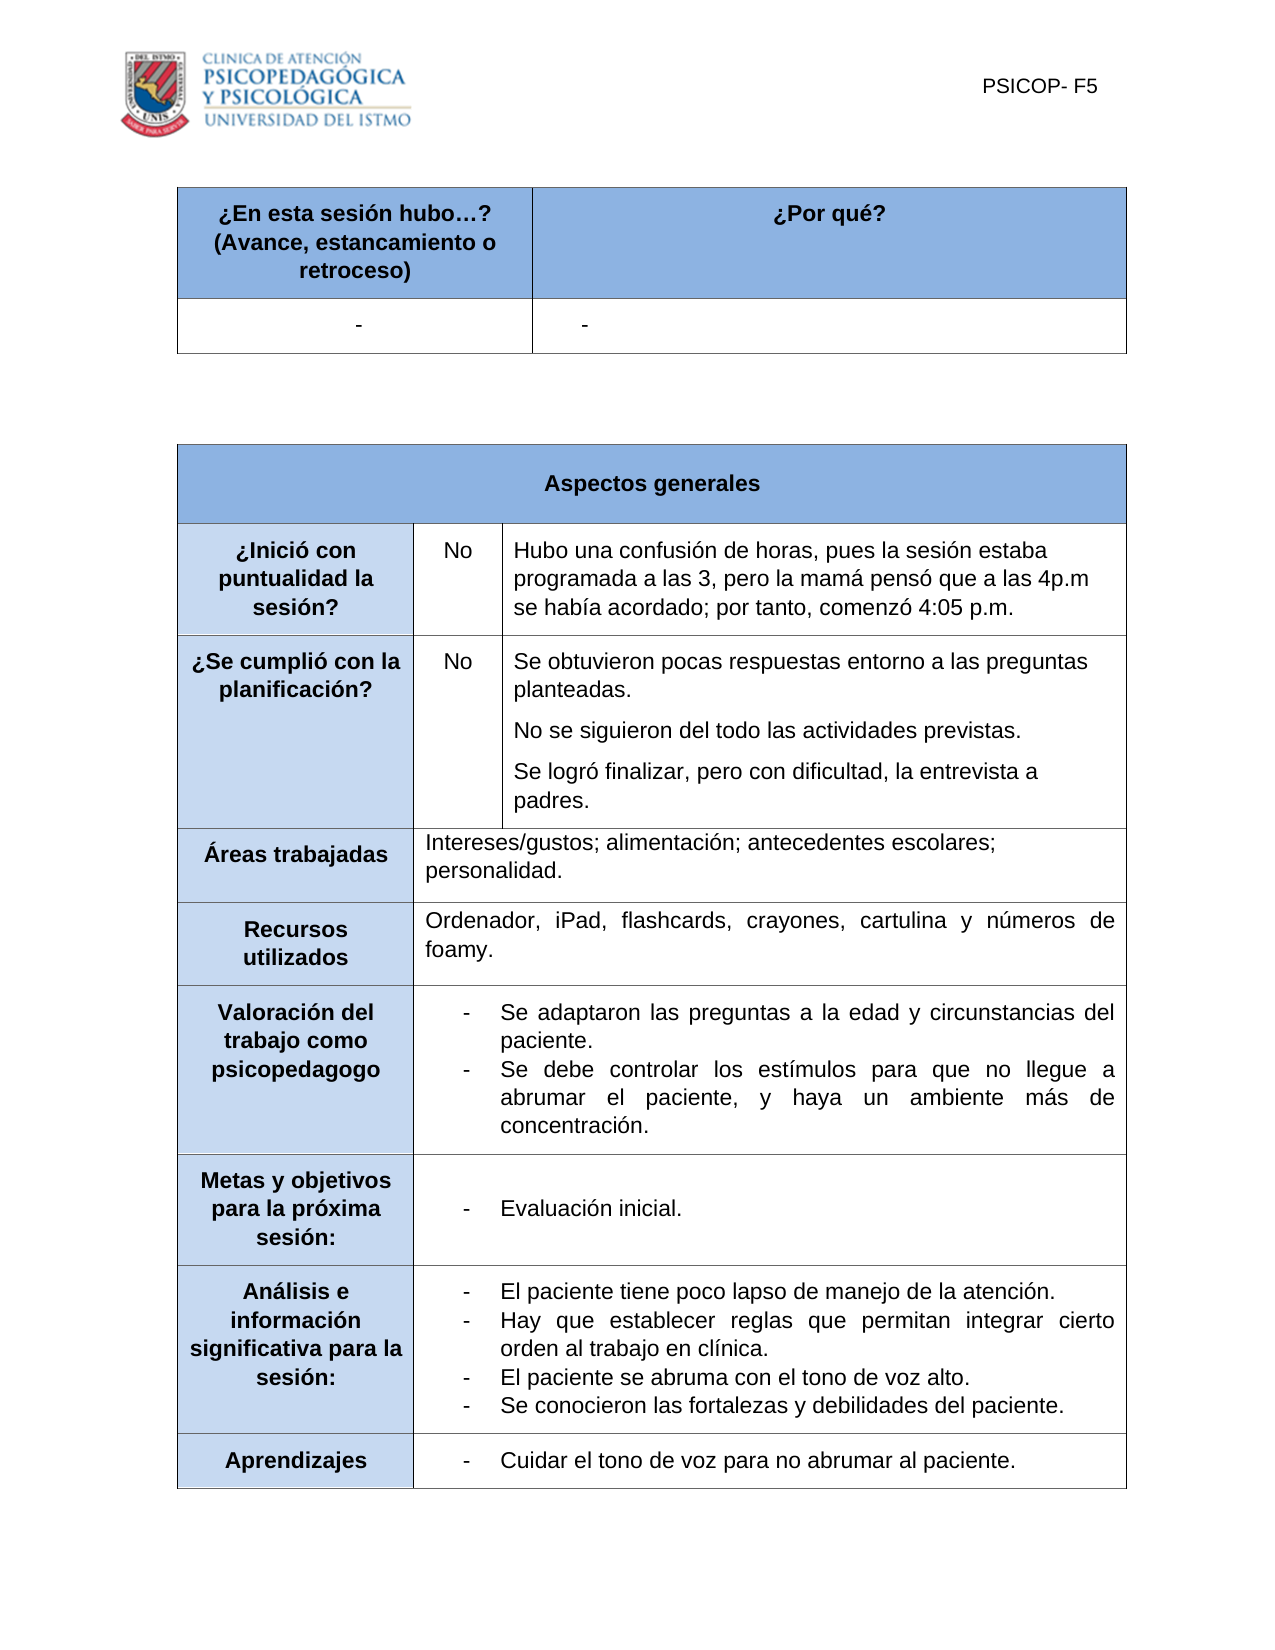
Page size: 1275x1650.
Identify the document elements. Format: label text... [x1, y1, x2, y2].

table_cell Intereses/gustos; alimentación; antecedentes escolares; personalidad. [414, 829, 1126, 902]
table_header ¿Por qué? [533, 188, 1126, 298]
table_cell Análisis e información significativa para la sesión: [178, 1266, 413, 1433]
table_cell Valoración del trabajo como psicopedagogo [178, 986, 413, 1153]
table_cell Se obtuvieron pocas respuestas entorno a las preguntas planteadas. No se siguieron del todo las actividades previstas. Se logró finalizar, pero con dificultad, la entrevista a padres. [503, 636, 1126, 828]
table_cell No [414, 524, 502, 634]
table_cell [178, 299, 532, 352]
table_header Aspectos generales [178, 445, 1126, 523]
table_cell ¿Se cumplió con la planificación? [178, 636, 413, 828]
table_cell Metas y objetivos para la próxima sesión: [178, 1155, 413, 1265]
table_cell Ordenador, iPad, flashcards, crayones, cartulina y números de foamy. [414, 903, 1126, 985]
table_cell El paciente tiene poco lapso de manejo de la atención. Hay que establecer reglas que permitan integrar cierto orden al trabajo en clínica. El paciente se abruma con el tono de voz alto. Se conocieron las fortalezas y debilidades del paciente. [414, 1266, 1126, 1433]
table_cell No [414, 636, 502, 828]
table_cell Hubo una confusión de horas, pues la sesión estaba programada a las 3, pero la mamá pensó que a las 4p.m se había acordado; por tanto, comenzó 4:05 p.m. [503, 524, 1126, 634]
table_header ¿En esta sesión hubo…? (Avance, estancamiento o retroceso) [178, 188, 532, 298]
table_cell Aprendizajes importantes aprendidos: [178, 1434, 413, 1487]
table_cell ¿Inició con puntualidad la sesión? [178, 524, 413, 634]
table_cell Áreas trabajadas [178, 829, 413, 902]
picture [65, 20, 437, 148]
table_cell [533, 299, 1126, 352]
table_cell Se adaptaron las preguntas a la edad y circunstancias del paciente. Se debe controlar los estímulos para que no llegue a abrumar el paciente, y haya un ambiente más de concentración. [414, 986, 1126, 1153]
table_cell Recursos utilizados [178, 903, 413, 985]
table_cell Evaluación inicial. [414, 1155, 1126, 1265]
